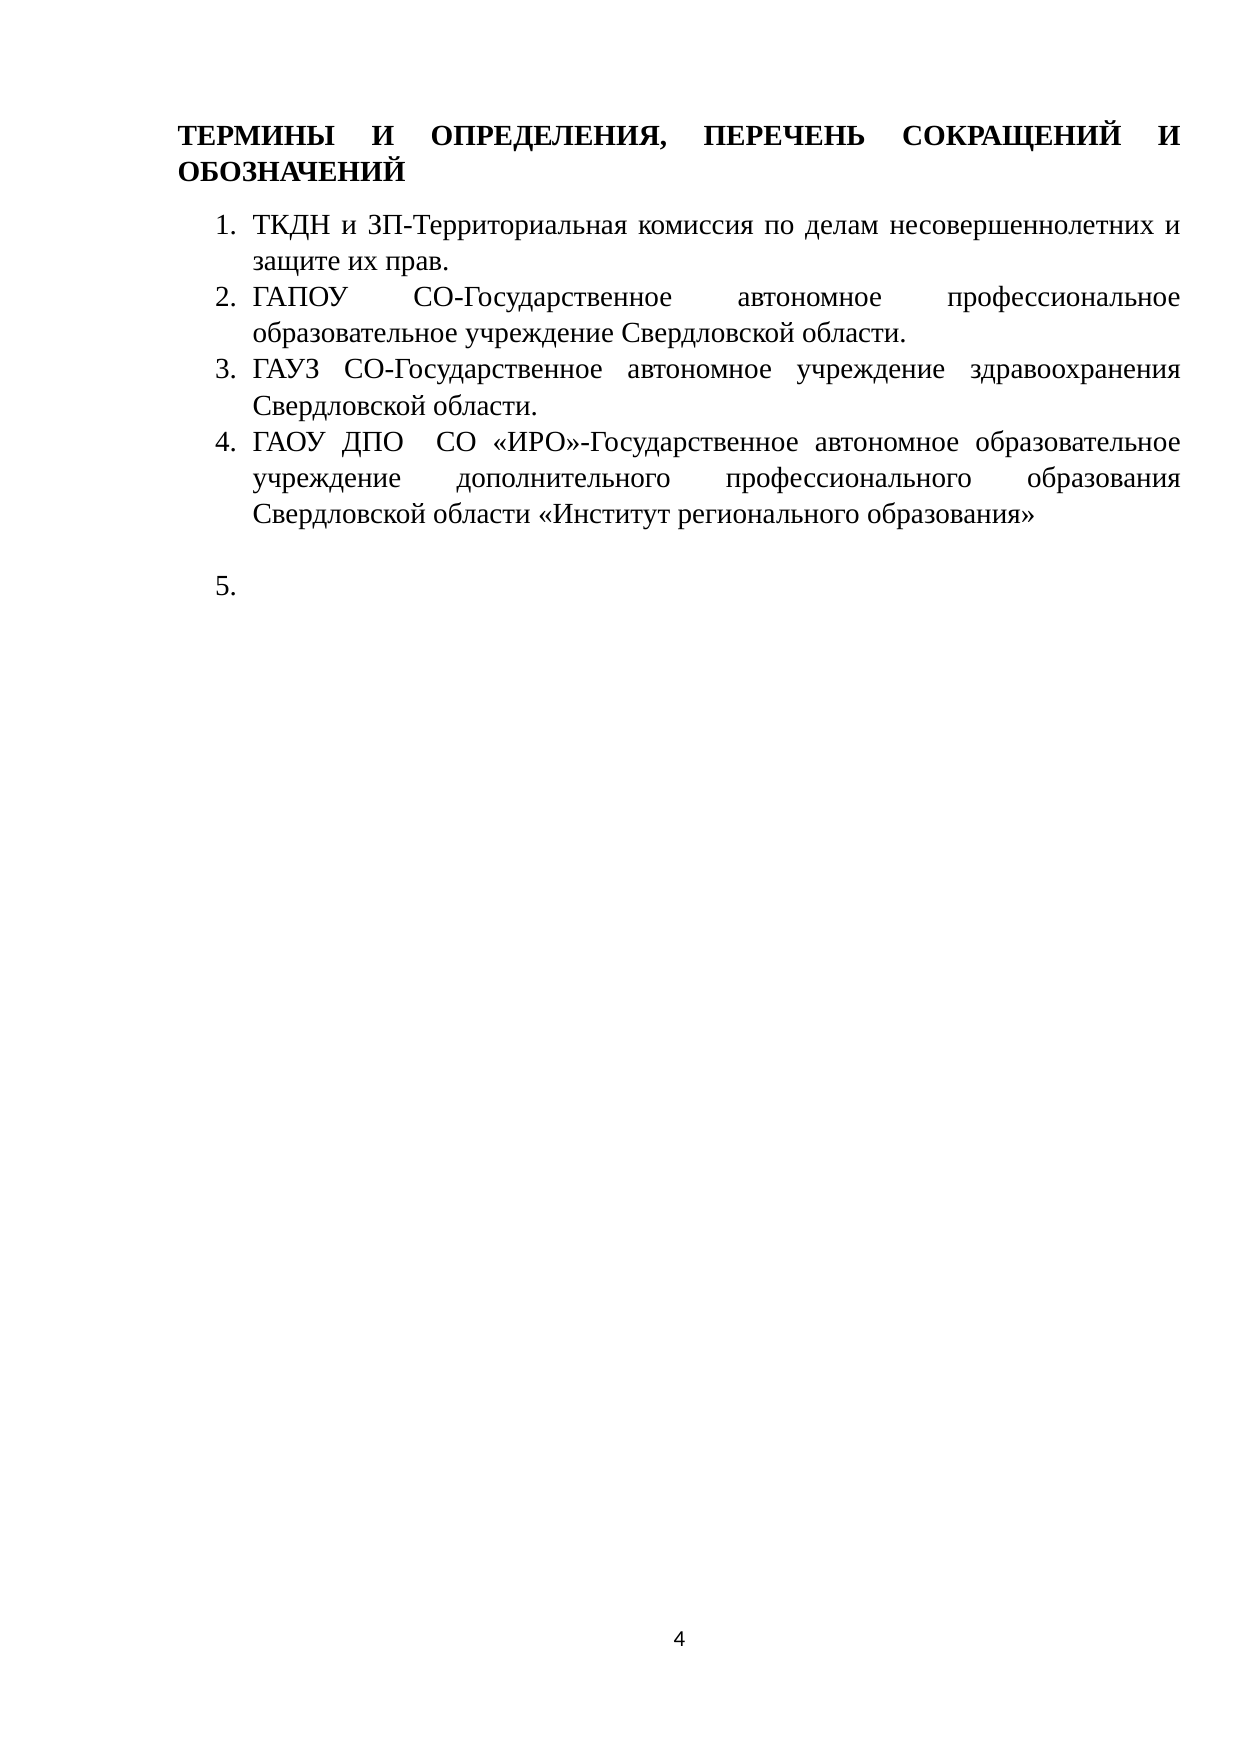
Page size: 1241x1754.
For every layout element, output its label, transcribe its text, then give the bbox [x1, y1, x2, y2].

list ГАУЗ СО-Государственное автономное учреждение здравоохранения Свердловской области. [215, 352, 1181, 421]
list ГАОУ ДПО СО «ИРО»-Государственное автономное образовательное учреждение дополнительного профессионального образования Свердловской области «Институт регионального образования» [215, 424, 1181, 530]
text ТЕРМИНЫ И ОПРЕДЕЛЕНИЯ, ПЕРЕЧЕНЬ СОКРАЩЕНИЙ И ОБОЗНАЧЕНИЙ [177, 118, 1181, 188]
list ГАПОУ СО-Государственное автономное профессиональное образовательное учреждение Свердловской области. [215, 279, 1181, 349]
list ТКДН и ЗП-Территориальная комиссия по делам несовершеннолетних и защите их прав. [215, 207, 1181, 277]
